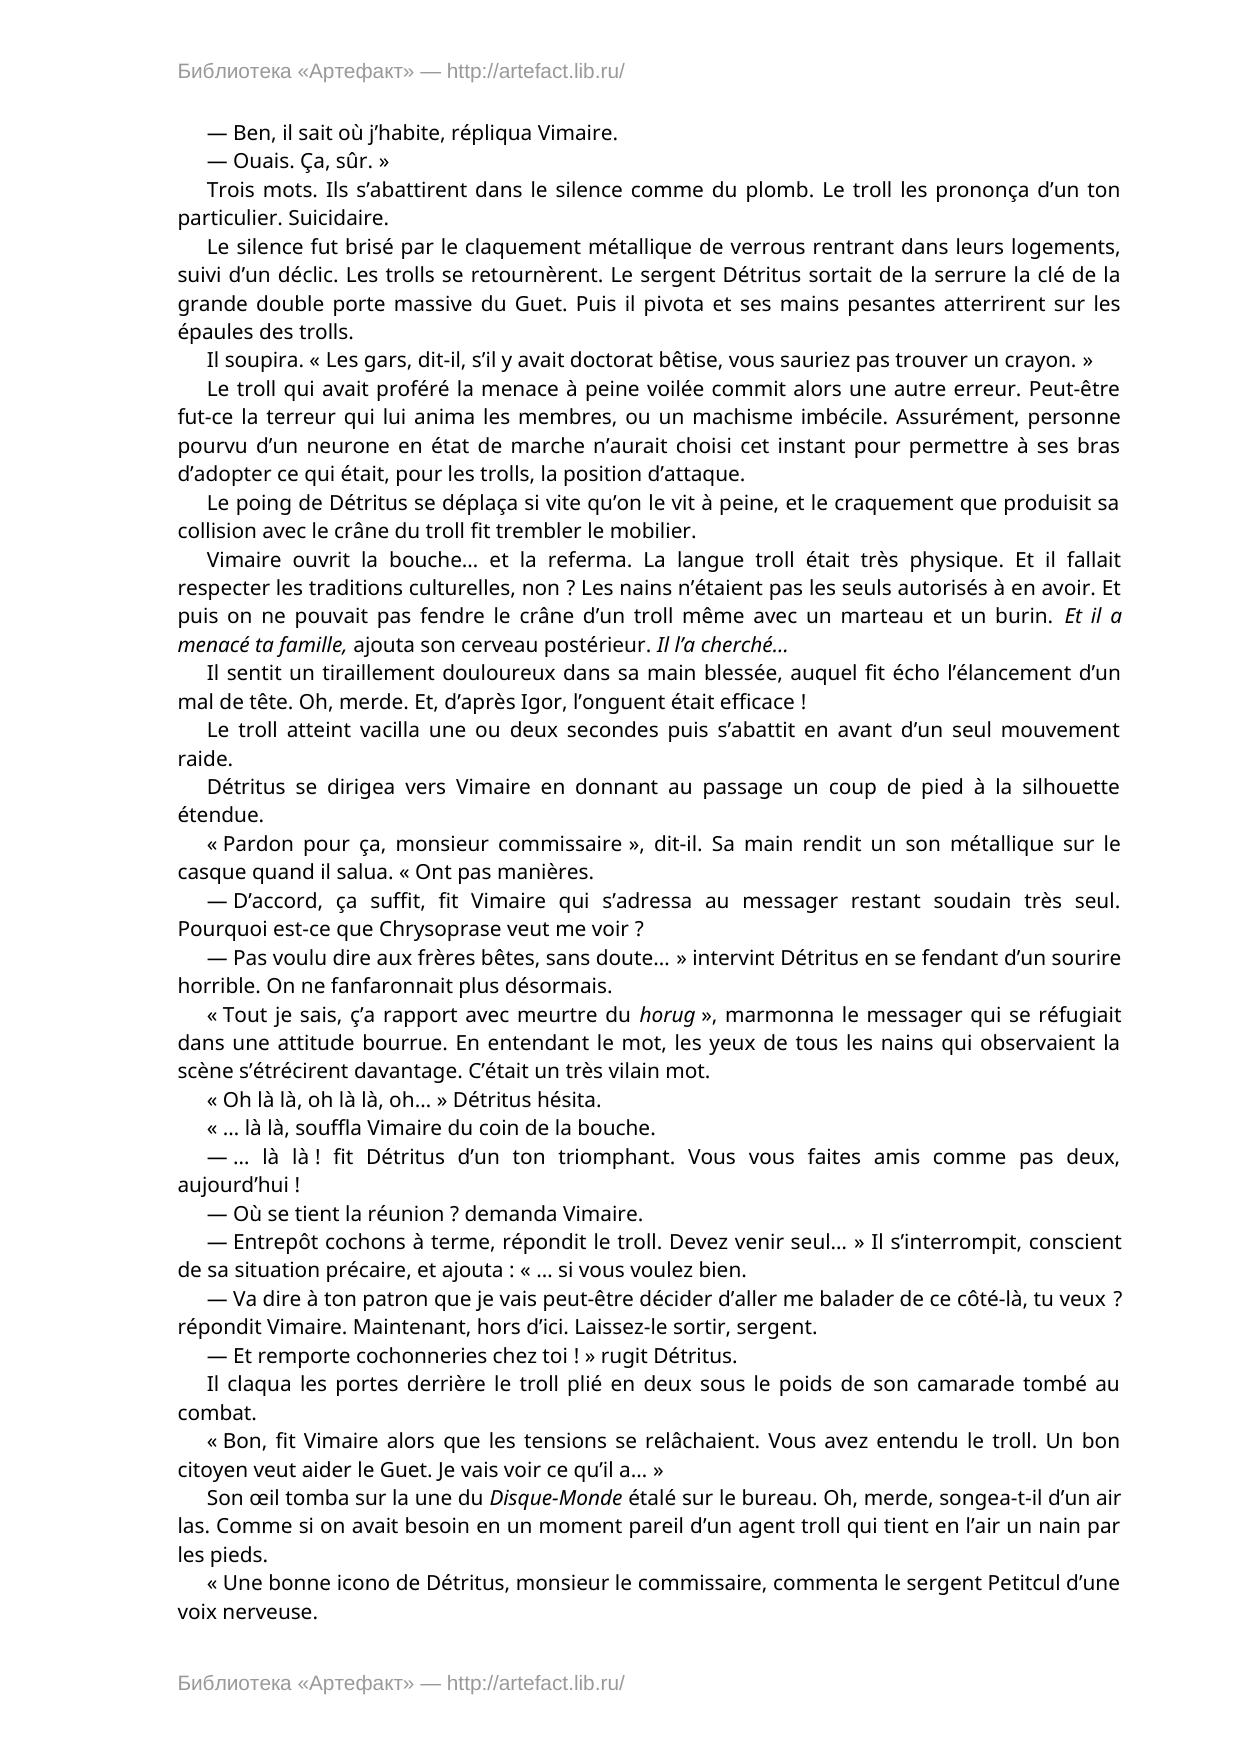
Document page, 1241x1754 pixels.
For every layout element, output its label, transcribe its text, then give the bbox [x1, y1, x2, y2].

text Détritus se dirigea vers Vimaire en donnant au passage un coup de pied à la silhouette étendue. [177, 772, 1122, 829]
text « Pardon pour ça, monsieur commissaire », dit-il. Sa main rendit un son métallique sur le casque quand il salua. « Ont pas manières. [177, 829, 1122, 886]
text Il claqua les portes derrière le troll plié en deux sous le poids de son camarade tombé au combat. [177, 1369, 1122, 1426]
text — Pas voulu dire aux frères bêtes, sans doute… » intervint Détritus en se fendant d’un sourire horrible. On ne fanfaronnait plus désormais. [177, 943, 1122, 1000]
text « Une bonne icono de Détritus, monsieur le commissaire, commenta le sergent Petitcul d’une voix nerveuse. [177, 1568, 1122, 1625]
text « Oh là là, oh là là, oh… » Détritus hésita. [177, 1085, 1122, 1113]
text — D’accord, ça suffit, fit Vimaire qui s’adressa au messager restant soudain très seul. Pourquoi est-ce que Chrysoprase veut me voir ? [177, 886, 1122, 943]
text Trois mots. Ils s’abattirent dans le silence comme du plomb. Le troll les prononça d’un ton particulier. Suicidaire. [177, 175, 1122, 232]
text — … là là ! fit Détritus d’un ton triomphant. Vous vous faites amis comme pas deux, aujourd’hui ! [177, 1142, 1122, 1199]
text — Où se tient la réunion ? demanda Vimaire. [177, 1199, 1122, 1227]
text Il sentit un tiraillement douloureux dans sa main blessée, auquel fit écho l’élancement d’un mal de tête. Oh, merde. Et, d’après Igor, l’onguent était efficace ! [177, 658, 1122, 715]
text — Ben, il sait où j’habite, répliqua Vimaire. [177, 118, 1122, 147]
text — Ouais. Ça, sûr. » [177, 147, 1122, 175]
text Le poing de Détritus se déplaça si vite qu’on le vit à peine, et le craquement que produisit sa collision avec le crâne du troll fit trembler le mobilier. [177, 488, 1122, 545]
text — Va dire à ton patron que je vais peut-être décider d’aller me balader de ce côté-là, tu veux ? répondit Vimaire. Maintenant, hors d’ici. Laissez-le sortir, sergent. [177, 1284, 1122, 1341]
text Le silence fut brisé par le claquement métallique de verrous rentrant dans leurs logements, suivi d’un déclic. Les trolls se retournèrent. Le sergent Détritus sortait de la serrure la clé de la grande double porte massive du Guet. Puis il pivota et ses mains pesantes atterrirent sur les épaules des trolls. [177, 232, 1122, 346]
text « Bon, fit Vimaire alors que les tensions se relâchaient. Vous avez entendu le troll. Un bon citoyen veut aider le Guet. Je vais voir ce qu’il a… » [177, 1426, 1122, 1483]
text « Tout je sais, ç’a rapport avec meurtre du horug », marmonna le messager qui se réfugiait dans une attitude bourrue. En entendant le mot, les yeux de tous les nains qui observaient la scène s’étrécirent davantage. C’était un très vilain mot. [177, 1000, 1122, 1085]
text « … là là, souffla Vimaire du coin de la bouche. [177, 1113, 1122, 1142]
text — Entrepôt cochons à terme, répondit le troll. Devez venir seul… » Il s’interrompit, conscient de sa situation précaire, et ajouta : « … si vous voulez bien. [177, 1227, 1122, 1284]
text Son œil tomba sur la une du Disque-Monde étalé sur le bureau. Oh, merde, songea-t-il d’un air las. Comme si on avait besoin en un moment pareil d’un agent troll qui tient en l’air un nain par les pieds. [177, 1483, 1122, 1568]
text — Et remporte cochonneries chez toi ! » rugit Détritus. [177, 1341, 1122, 1369]
text Le troll qui avait proféré la menace à peine voilée commit alors une autre erreur. Peut-être fut-ce la terreur qui lui anima les membres, ou un machisme imbécile. Assurément, personne pourvu d’un neurone en état de marche n’aurait choisi cet instant pour permettre à ses bras d’adopter ce qui était, pour les trolls, la position d’attaque. [177, 374, 1122, 488]
text Vimaire ouvrit la bouche… et la referma. La langue troll était très physique. Et il fallait respecter les traditions culturelles, non ? Les nains n’étaient pas les seuls autorisés à en avoir. Et puis on ne pouvait pas fendre le crâne d’un troll même avec un marteau et un burin. Et il a menacé ta famille, ajouta son cerveau postérieur. Il l’a cherché… [177, 545, 1122, 658]
text Le troll atteint vacilla une ou deux secondes puis s’abattit en avant d’un seul mouvement raide. [177, 715, 1122, 772]
text Il soupira. « Les gars, dit-il, s’il y avait doctorat bêtise, vous sauriez pas trouver un crayon. » [177, 346, 1122, 374]
